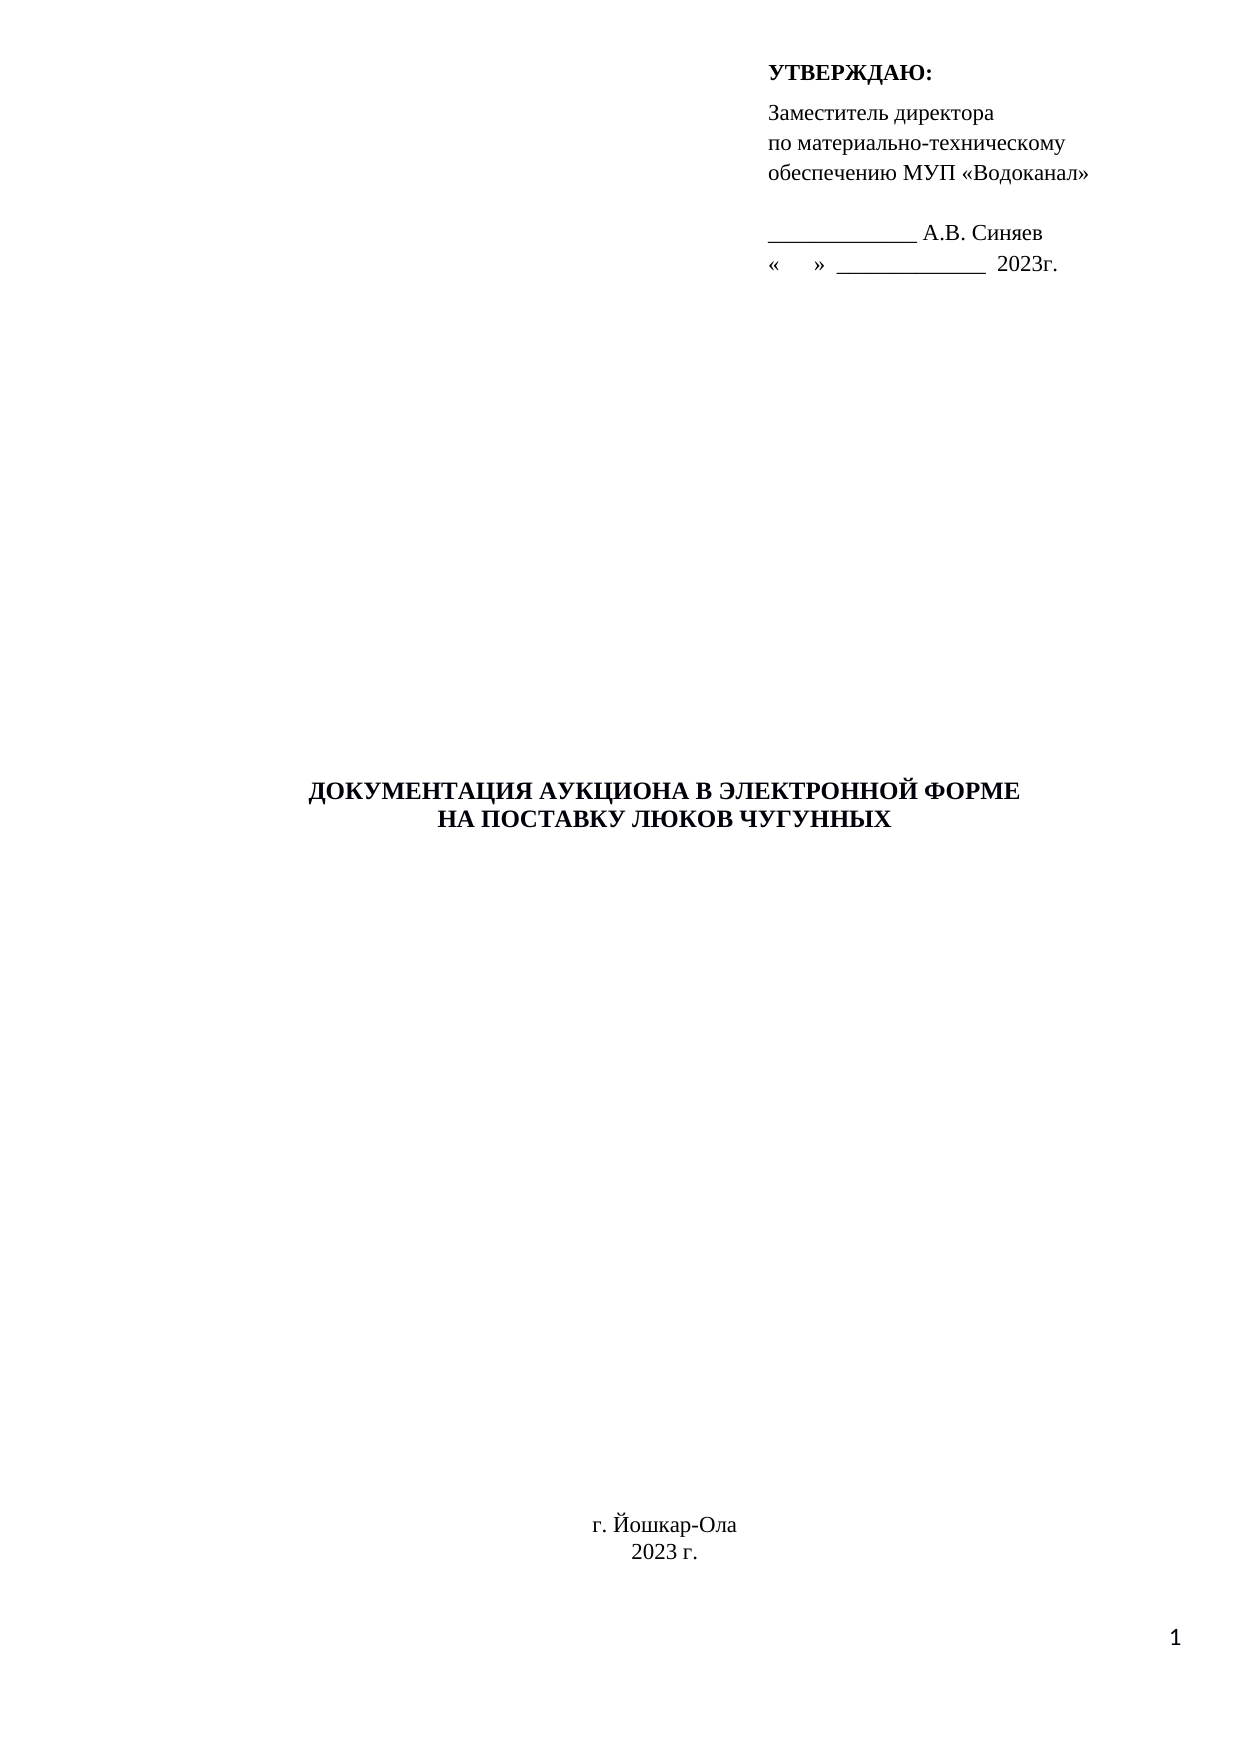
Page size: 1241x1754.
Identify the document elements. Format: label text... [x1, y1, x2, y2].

text _____________ А.В. Синяев [590, 219, 1181, 246]
text обеспечению МУП «Водоканал» [590, 159, 1181, 185]
text НА ПОСТАВКУ ЛЮКОВ ЧУГУННЫХ [148, 804, 1181, 833]
text Заместитель директора [590, 99, 1181, 125]
text г. Йошкар-Ола [148, 1511, 1181, 1538]
text УТВЕРЖДАЮ: [768, 59, 1181, 86]
text 2023 г. [148, 1538, 1181, 1564]
text по материально-техническому [590, 129, 1181, 155]
text « » _____________ 2023г. [590, 250, 1181, 276]
text ДОКУМЕНТАЦИЯ АУКЦИОНА В ЭЛЕКТРОННОЙ ФОРМЕ [148, 776, 1181, 804]
